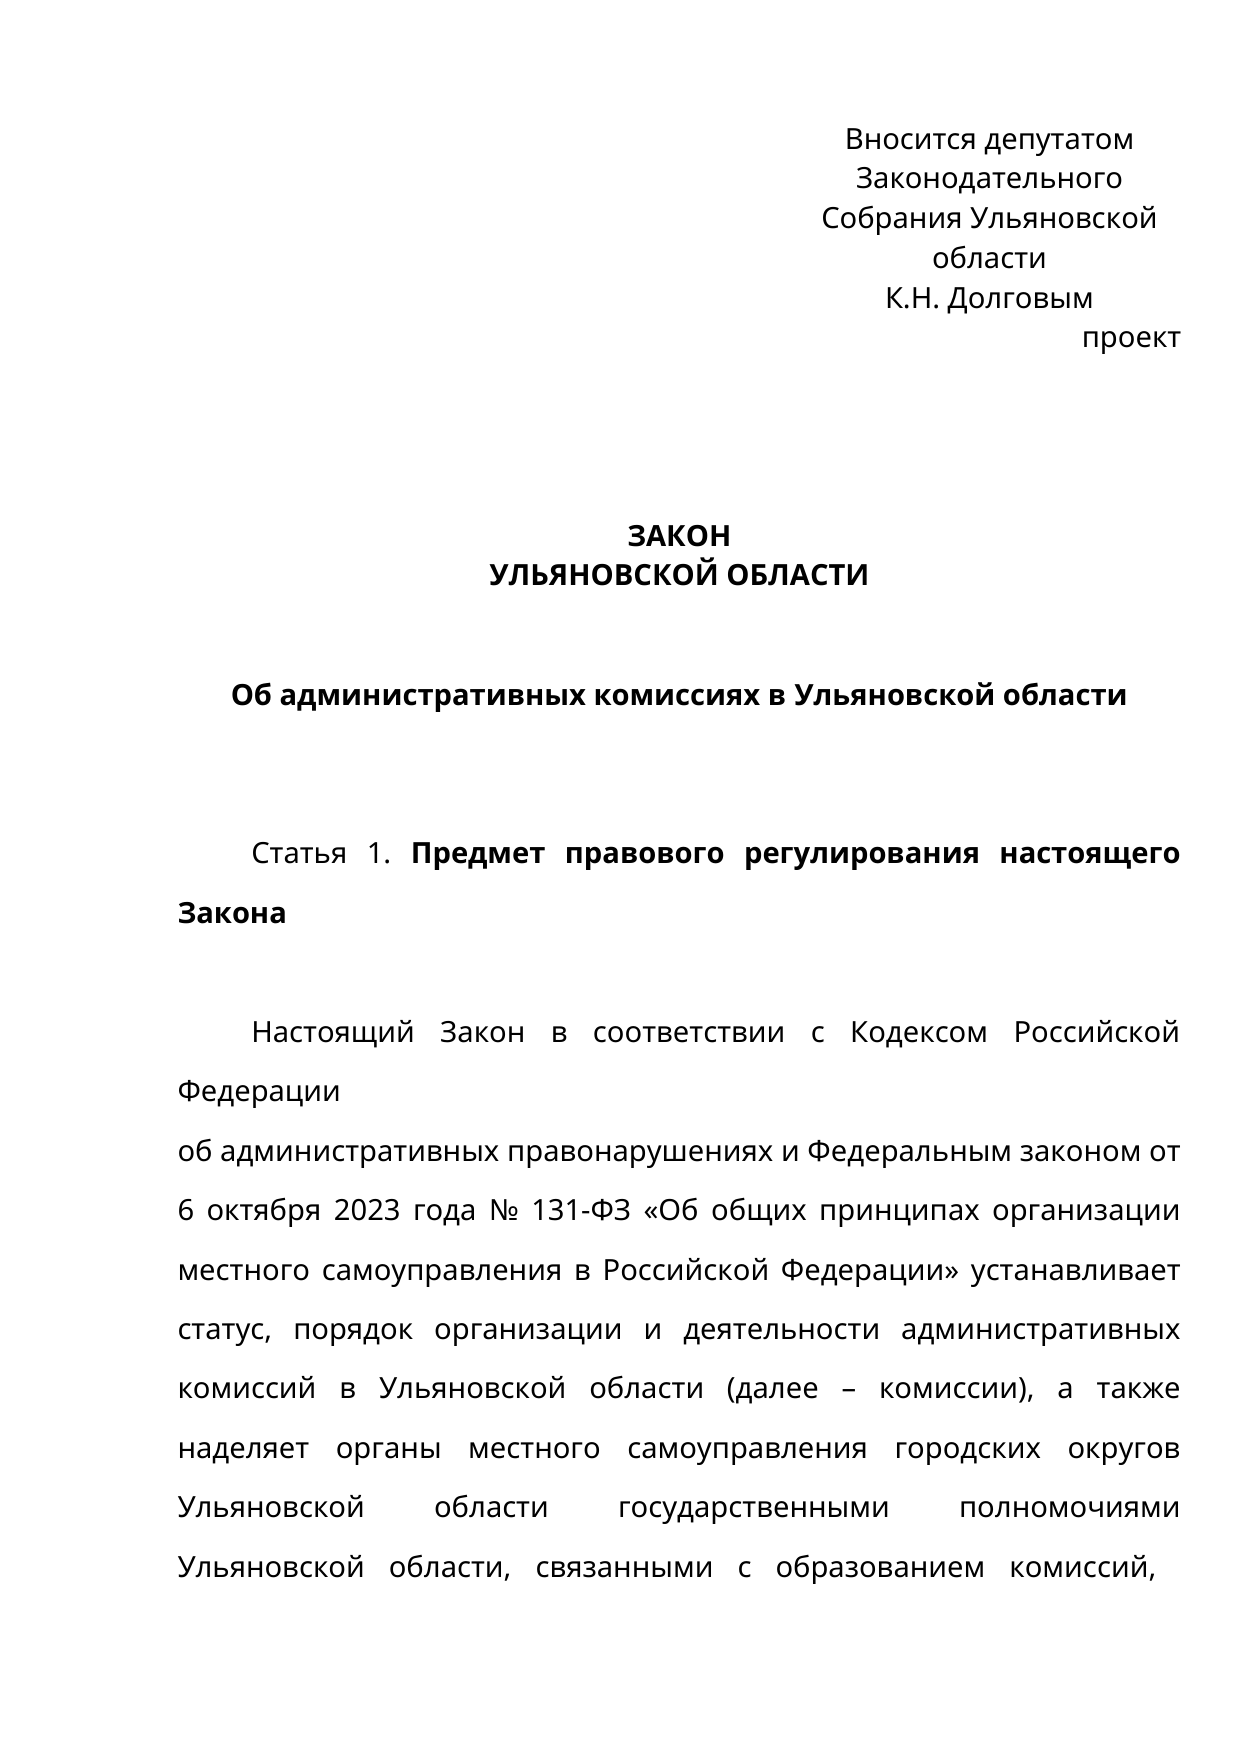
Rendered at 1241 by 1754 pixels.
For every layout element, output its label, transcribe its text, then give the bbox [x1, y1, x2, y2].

text Об административных комиссиях в Ульяновской области [177, 674, 1181, 713]
text закон [177, 515, 1181, 555]
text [177, 1011, 1181, 1586]
text Ульяновской области [177, 555, 1181, 594]
title Статья 1. Предмет правового регулирования настоящего Закона [177, 832, 1181, 932]
text К.Н. Долговым [797, 277, 1181, 317]
text Вносится депутатом [797, 118, 1181, 158]
title проект [797, 317, 1181, 356]
text Законодательного Собрания Ульяновской области [797, 158, 1181, 277]
